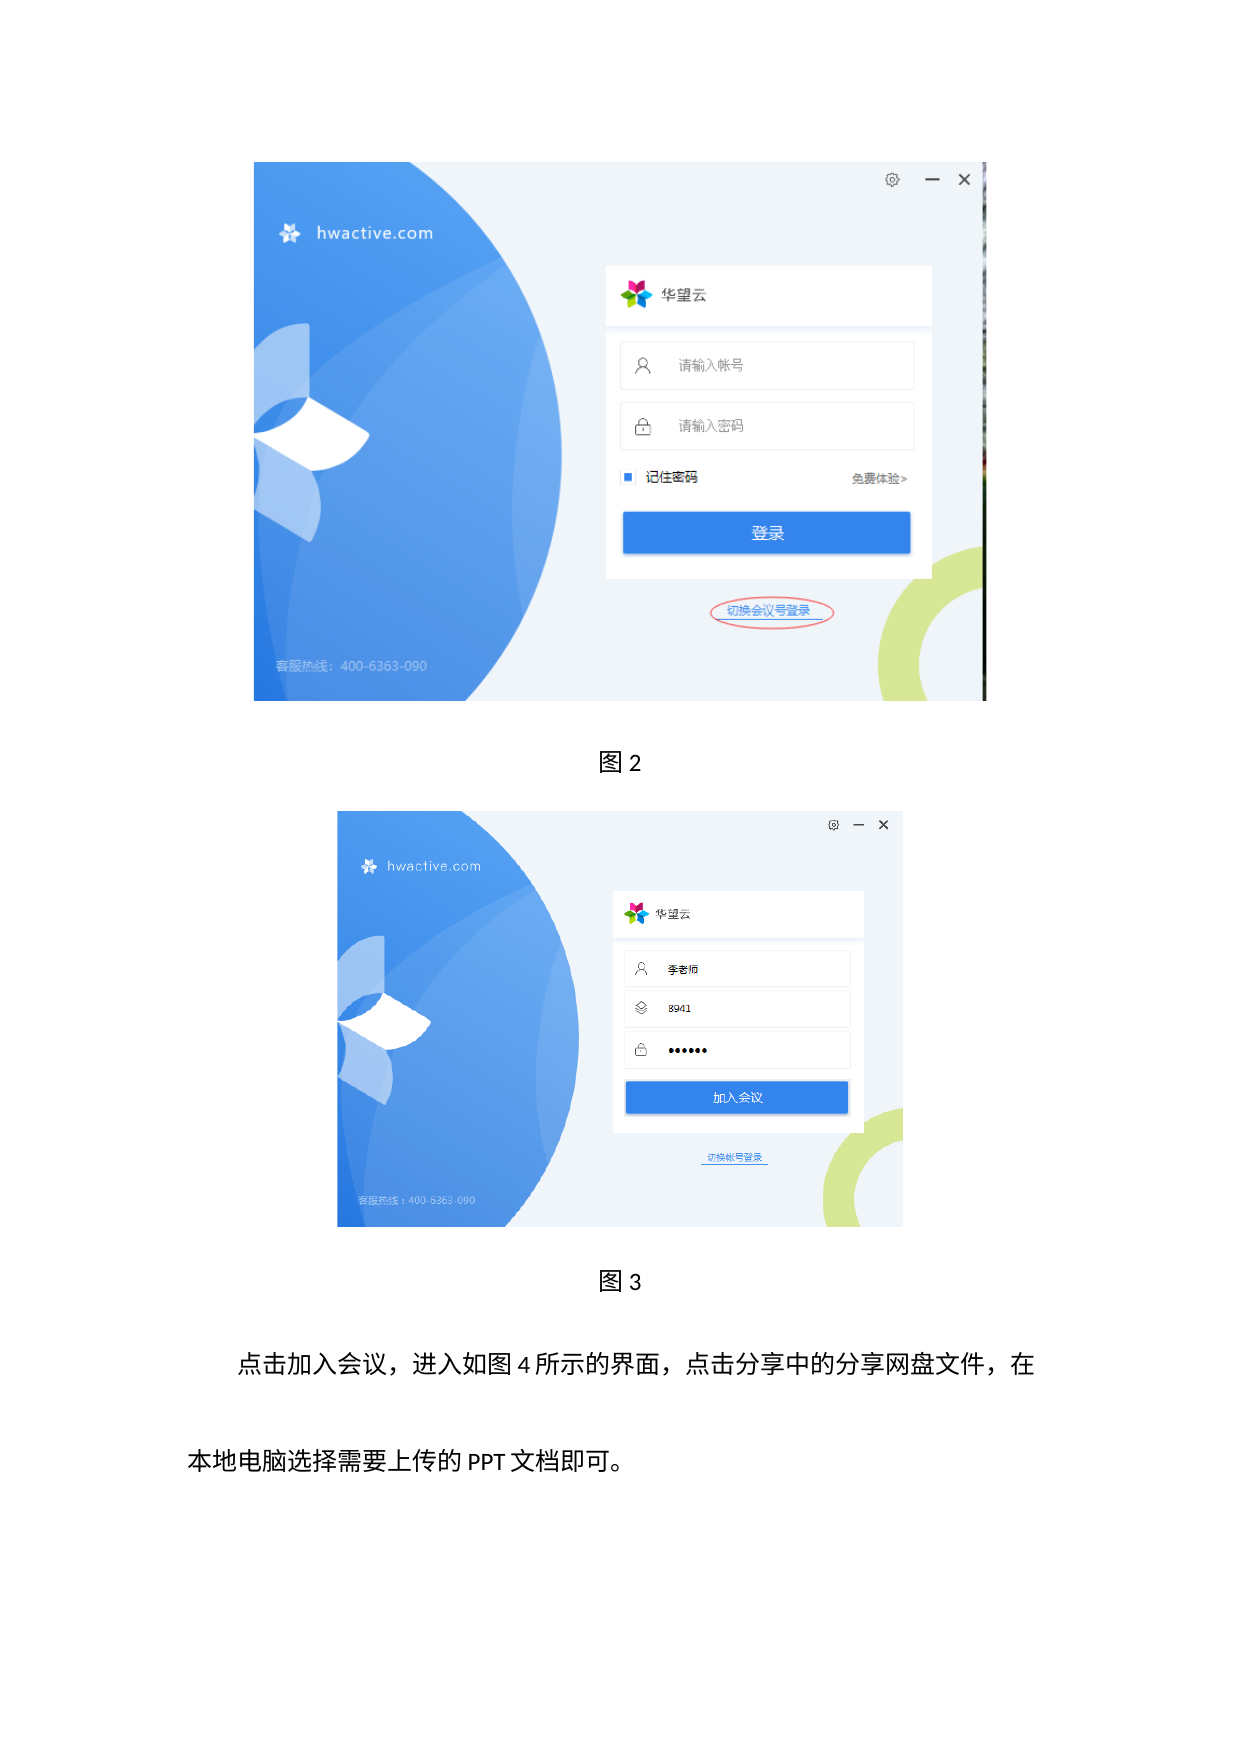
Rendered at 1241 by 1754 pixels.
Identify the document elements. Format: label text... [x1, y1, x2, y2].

text 图2 [187, 728, 1053, 793]
picture [253, 162, 987, 701]
text 点击加入会议，进入如图4所示的界面，点击分享中的分享网盘文件，在本地电脑选择需要上传的PPT文档即可。 [187, 1330, 1053, 1492]
text 图3 [187, 1247, 1053, 1312]
picture [337, 811, 903, 1227]
